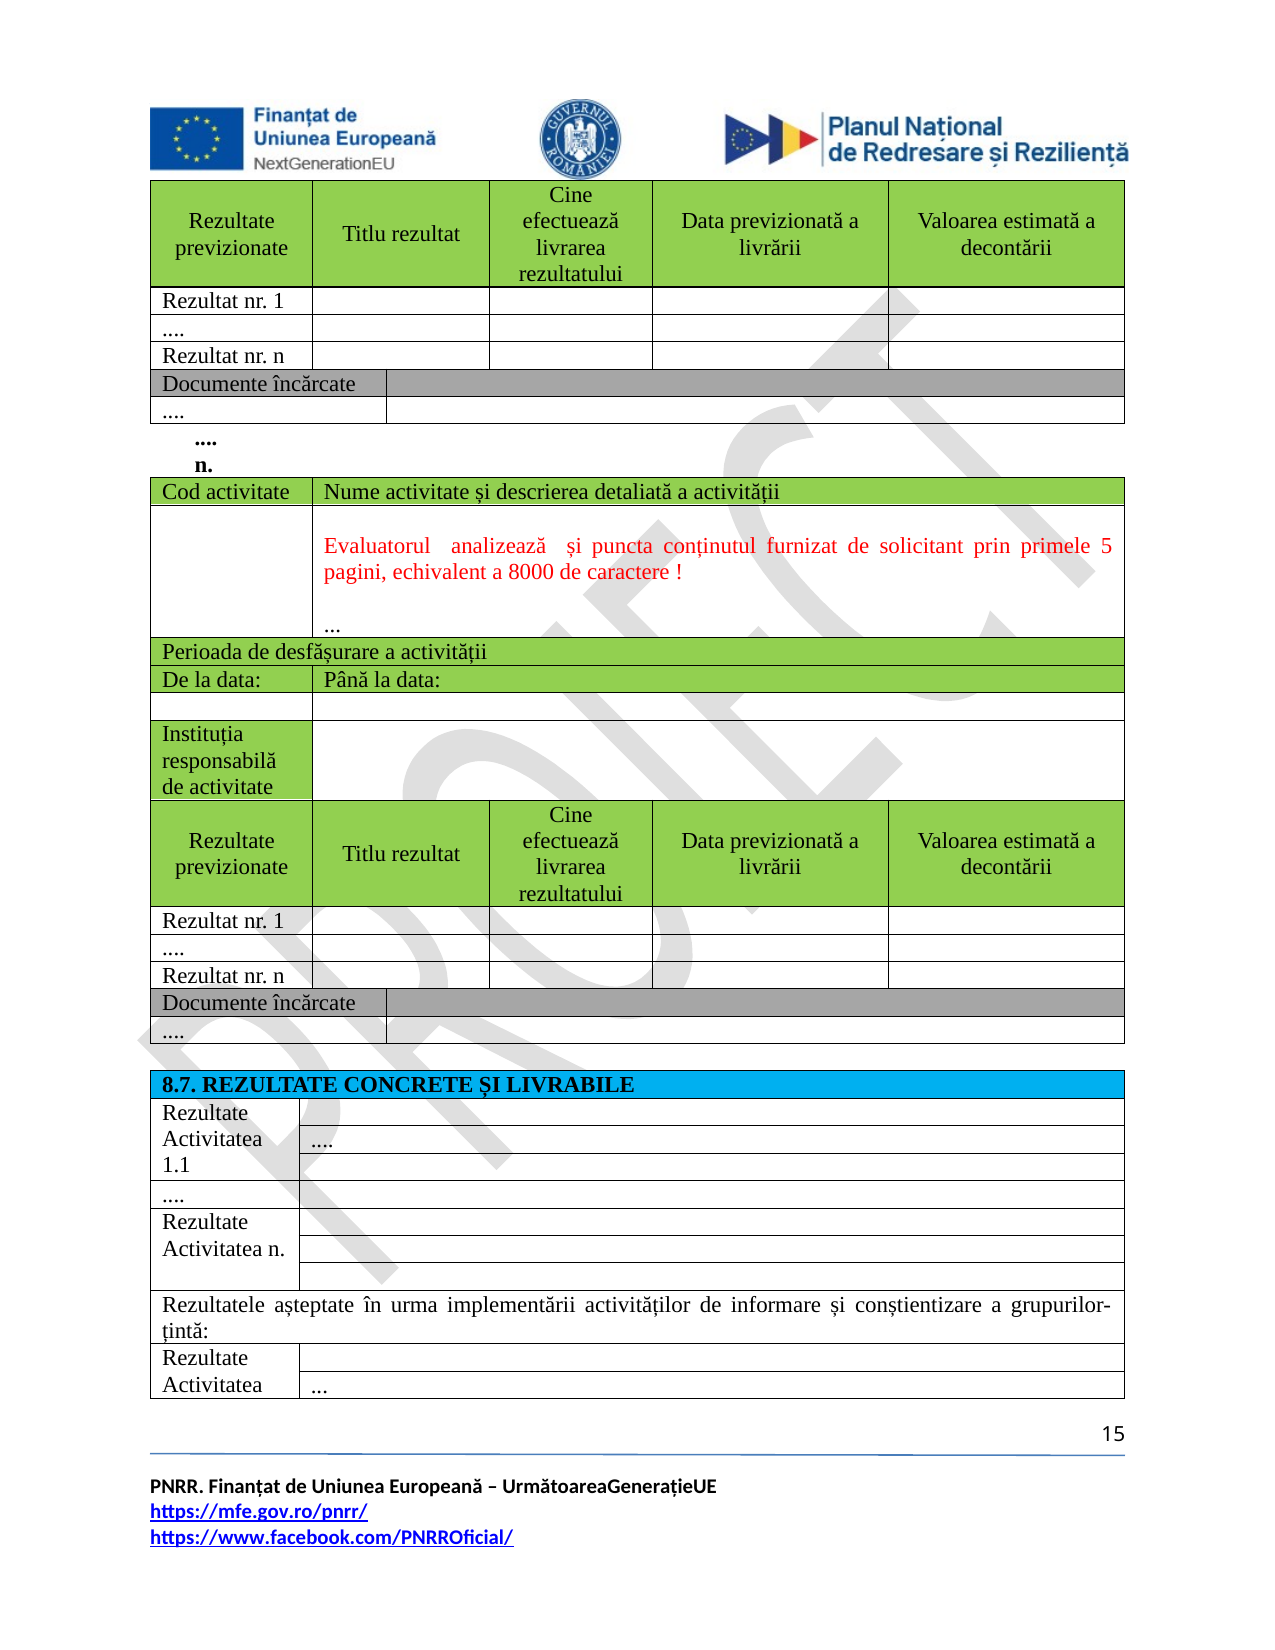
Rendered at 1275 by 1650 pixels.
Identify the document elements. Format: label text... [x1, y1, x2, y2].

table_cell Rezultate previzionate [151, 181, 312, 286]
table_cell Documente încărcate [151, 370, 386, 396]
table_header Cod activitate [151, 478, 312, 504]
table_cell [300, 1236, 1124, 1262]
table_cell [889, 962, 1124, 988]
table_cell [300, 1209, 1124, 1235]
table_cell Documente încărcate [151, 989, 386, 1016]
table_cell [387, 370, 1124, 396]
table_cell .... [151, 1017, 386, 1043]
table_cell [387, 397, 1124, 423]
subtitle n. [194, 451, 1125, 477]
table_cell ... [300, 1372, 1124, 1398]
table_cell Rezultat nr. 1 [151, 907, 312, 933]
table_cell [151, 693, 312, 719]
table_header Nume activitate și descrierea detaliată a activității [313, 478, 1124, 504]
table_cell [653, 935, 888, 961]
table_cell Data previzionată a livrării [653, 801, 888, 906]
table_cell Rezultate previzionate [151, 801, 312, 906]
table_cell [300, 1154, 1124, 1180]
table_cell [889, 907, 1124, 933]
table_cell [889, 288, 1124, 314]
table_cell [313, 907, 489, 933]
table_cell [653, 342, 888, 368]
table_cell [490, 907, 652, 933]
table_cell [313, 693, 1124, 719]
table_cell .... [300, 1126, 1124, 1153]
table_cell [889, 935, 1124, 961]
table_cell [387, 1017, 1124, 1043]
table_cell Data previzionată a livrării [653, 181, 888, 286]
table_cell [313, 315, 489, 341]
table_cell [490, 342, 652, 368]
table_cell [313, 342, 489, 368]
table_cell .... [151, 1181, 299, 1207]
table_cell Perioada de desfășurare a activității [151, 638, 1124, 665]
table_cell Rezultate Activitatea 1.1 [151, 1099, 299, 1180]
table_cell [151, 506, 312, 637]
table_cell Rezultatele așteptate în urma implementării activităților de informare și conștientizare a grupurilor-țintă: [151, 1291, 1124, 1343]
table_cell Evaluatorul analizează și puncta conținutul furnizat de solicitant prin primele 5 pagini, echivalent a 8000 de caractere ! ... [313, 506, 1124, 637]
table_cell Rezultat nr. n [151, 342, 312, 368]
table_cell [653, 315, 888, 341]
table_cell Valoarea estimată a decontării [889, 801, 1124, 906]
table_cell [313, 721, 1124, 799]
table_cell [300, 1263, 1124, 1289]
picture [150, 99, 1129, 180]
table_cell De la data: [151, 666, 312, 692]
table_cell [653, 907, 888, 933]
table_cell [313, 935, 489, 961]
table_cell [313, 288, 489, 314]
table_cell [490, 962, 652, 988]
table_cell Rezultat nr. 1 [151, 288, 312, 314]
table_cell Rezultate Activitatea x.1 [151, 1344, 299, 1398]
table_header 8.7. REZULTATE CONCRETE ȘI LIVRABILE [151, 1071, 1124, 1098]
table_cell .... [151, 935, 312, 961]
table_cell [490, 935, 652, 961]
table_cell [490, 315, 652, 341]
table_cell [889, 342, 1124, 368]
table_cell [300, 1099, 1124, 1125]
table_cell Cine efectuează livrarea rezultatului [490, 181, 652, 286]
table_cell Titlu rezultat [313, 801, 489, 906]
table_cell Titlu rezultat [313, 181, 489, 286]
table_cell .... [151, 315, 312, 341]
table_cell [653, 288, 888, 314]
table_cell Cine efectuează livrarea rezultatului [490, 801, 652, 906]
table_cell [653, 962, 888, 988]
table_cell [889, 315, 1124, 341]
table_cell .... [151, 397, 386, 423]
table_cell Valoarea estimată a decontării [889, 181, 1124, 286]
table_cell Până la data: [313, 666, 1124, 692]
table_cell Rezultat nr. n [151, 962, 312, 988]
table_cell [490, 288, 652, 314]
table_cell [300, 1344, 1124, 1371]
subtitle .... [194, 424, 1125, 451]
table_cell Rezultate Activitatea n. [151, 1209, 299, 1289]
table_cell [300, 1181, 1124, 1207]
table_cell [387, 989, 1124, 1016]
table_cell [313, 962, 489, 988]
table_cell Instituția responsabilă de activitate [151, 721, 312, 799]
